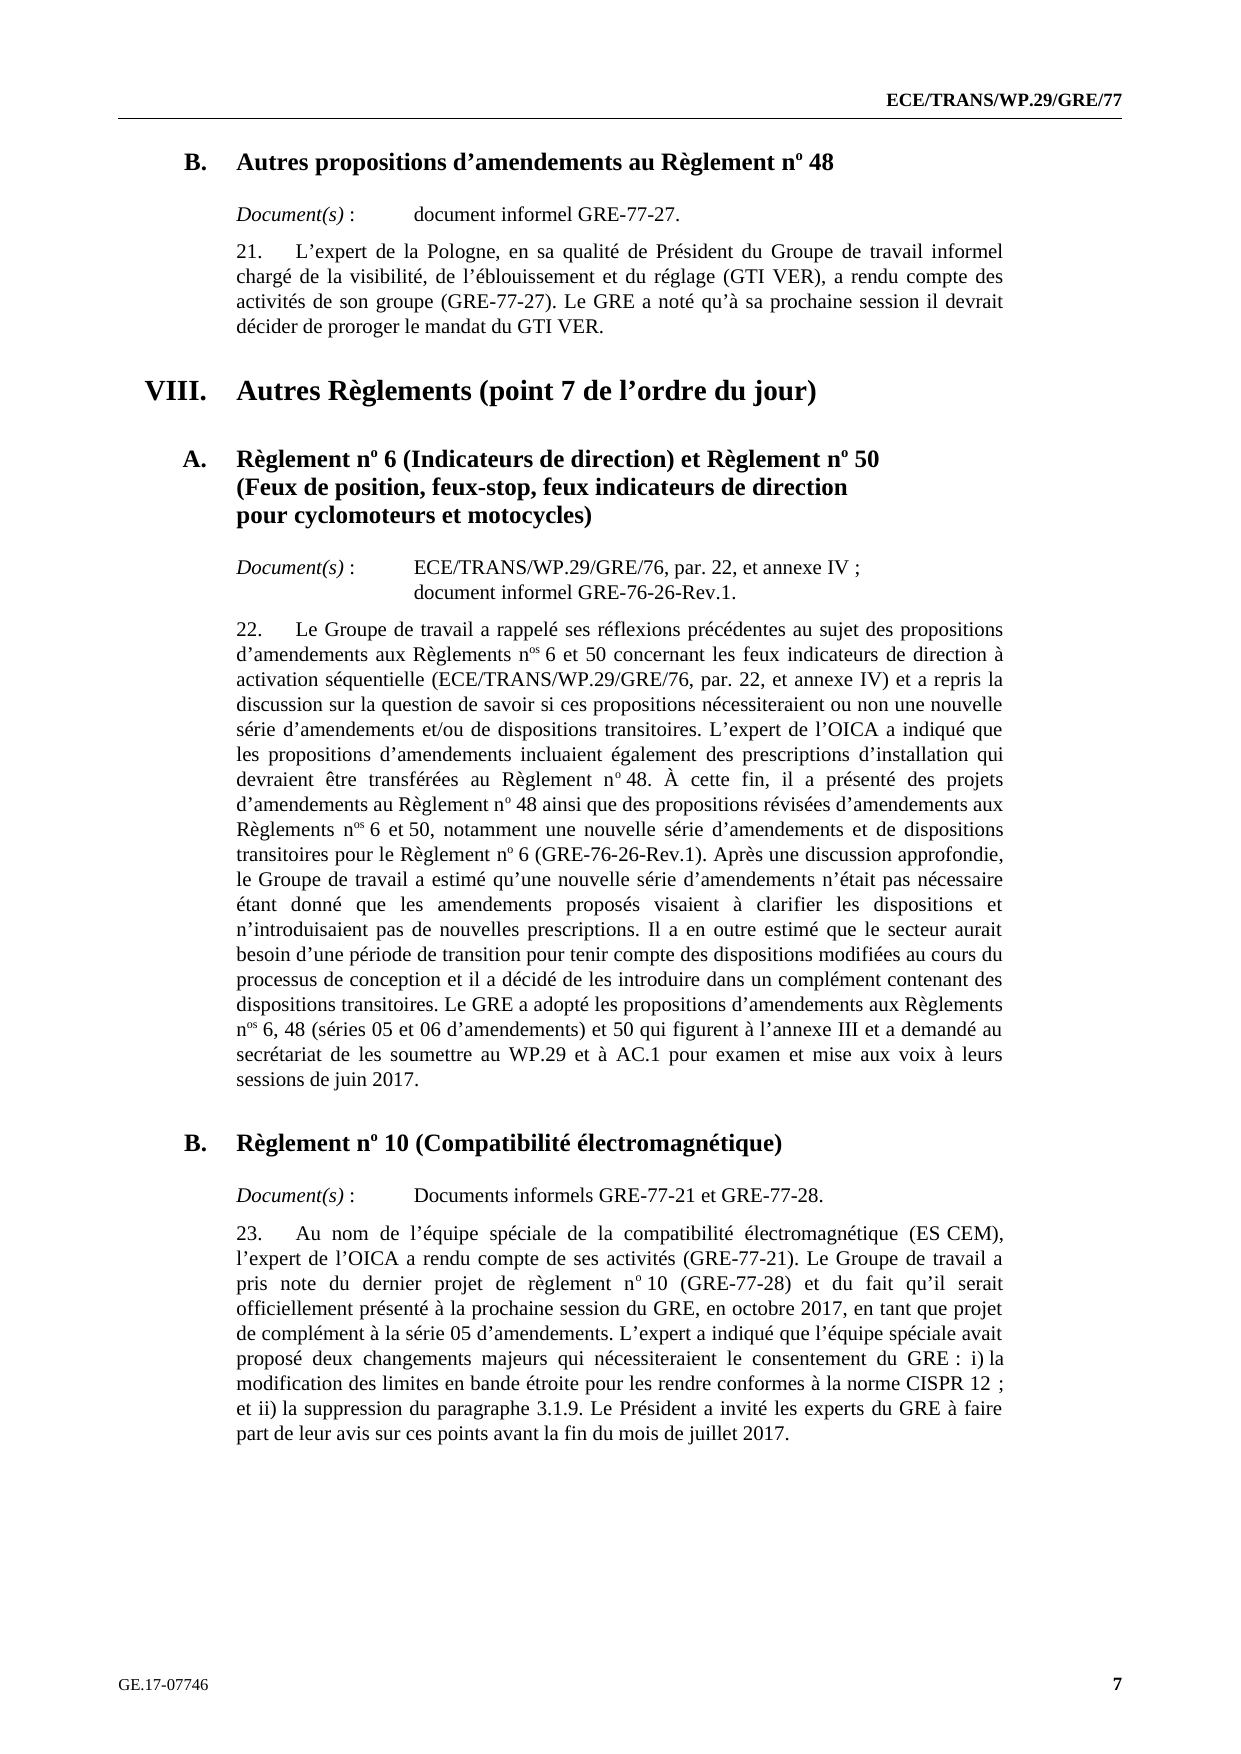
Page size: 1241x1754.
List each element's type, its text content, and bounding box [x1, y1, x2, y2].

text VIII. Autres Règlements (point 7 de l’ordre du jour) [118, 376, 1004, 407]
text Document(s) : document informel GRE-77-27. [236, 201, 1004, 226]
text B. Autres propositions d’amendements au Règlement no 48 [118, 148, 1004, 176]
text A. Règlement no 6 (Indicateurs de direction) et Règlement no 50 (Feux de position, feux-stop, feux indicateurs de direction pour cyclomoteurs et motocycles) [118, 444, 1004, 529]
text 21. L’expert de la Pologne, en sa qualité de Président du Groupe de travail informel chargé de la visibilité, de l’éblouissement et du réglage (GTI VER), a rendu compte des activités de son groupe (GRE-77-27). Le GRE a noté qu’à sa prochaine session il devrait décider de proroger le mandat du GTI VER. [236, 238, 1004, 338]
text 23. Au nom de l’équipe spéciale de la compatibilité électromagnétique (ES CEM), l’expert de l’OICA a rendu compte de ses activités (GRE-77-21). Le Groupe de travail a pris note du dernier projet de règlement no 10 (GRE-77-28) et du fait qu’il serait officiellement présenté à la prochaine session du GRE, en octobre 2017, en tant que projet de complément à la série 05 d’amendements. L’expert a indiqué que l’équipe spéciale avait proposé deux changements majeurs qui nécessiteraient le consentement du GRE : i) la modification des limites en bande étroite pour les rendre conformes à la norme CISPR 12 ; et ii) la suppression du paragraphe 3.1.9. Le Président a invité les experts du GRE à faire part de leur avis sur ces points avant la fin du mois de juillet 2017. [236, 1219, 1004, 1444]
text 22. Le Groupe de travail a rappelé ses réflexions précédentes au sujet des propositions d’amendements aux Règlements nos 6 et 50 concernant les feux indicateurs de direction à activation séquentielle (ECE/TRANS/WP.29/GRE/76, par. 22, et annexe IV) et a repris la discussion sur la question de savoir si ces propositions nécessiteraient ou non une nouvelle série d’amendements et/ou de dispositions transitoires. L’expert de l’OICA a indiqué que les propositions d’amendements incluaient également des prescriptions d’installation qui devraient être transférées au Règlement no 48. À cette fin, il a présenté des projets d’amendements au Règlement no 48 ainsi que des propositions révisées d’amendements aux Règlements nos 6 et 50, notamment une nouvelle série d’amendements et de dispositions transitoires pour le Règlement no 6 (GRE-76-26-Rev.1). Après une discussion approfondie, le Groupe de travail a estimé qu’une nouvelle série d’amendements n’était pas nécessaire étant donné que les amendements proposés visaient à clarifier les dispositions et n’introduisaient pas de nouvelles prescriptions. Il a en outre estimé que le secteur aurait besoin d’une période de transition pour tenir compte des dispositions modifiées au cours du processus de conception et il a décidé de les introduire dans un complément contenant des dispositions transitoires. Le GRE a adopté les propositions d’amendements aux Règlements nos 6, 48 (séries 05 et 06 d’amendements) et 50 qui figurent à l’annexe III et a demandé au secrétariat de les soumettre au WP.29 et à AC.1 pour examen et mise aux voix à leurs sessions de juin 2017. [236, 616, 1004, 1091]
text Document(s) : ECE/TRANS/WP.29/GRE/76, par. 22, et annexe IV ; document informel GRE-76-26-Rev.1. [236, 554, 1004, 604]
text B. Règlement no 10 (Compatibilité électromagnétique) [118, 1129, 1004, 1157]
text Document(s) : Documents informels GRE-77-21 et GRE-77-28. [236, 1182, 1004, 1207]
